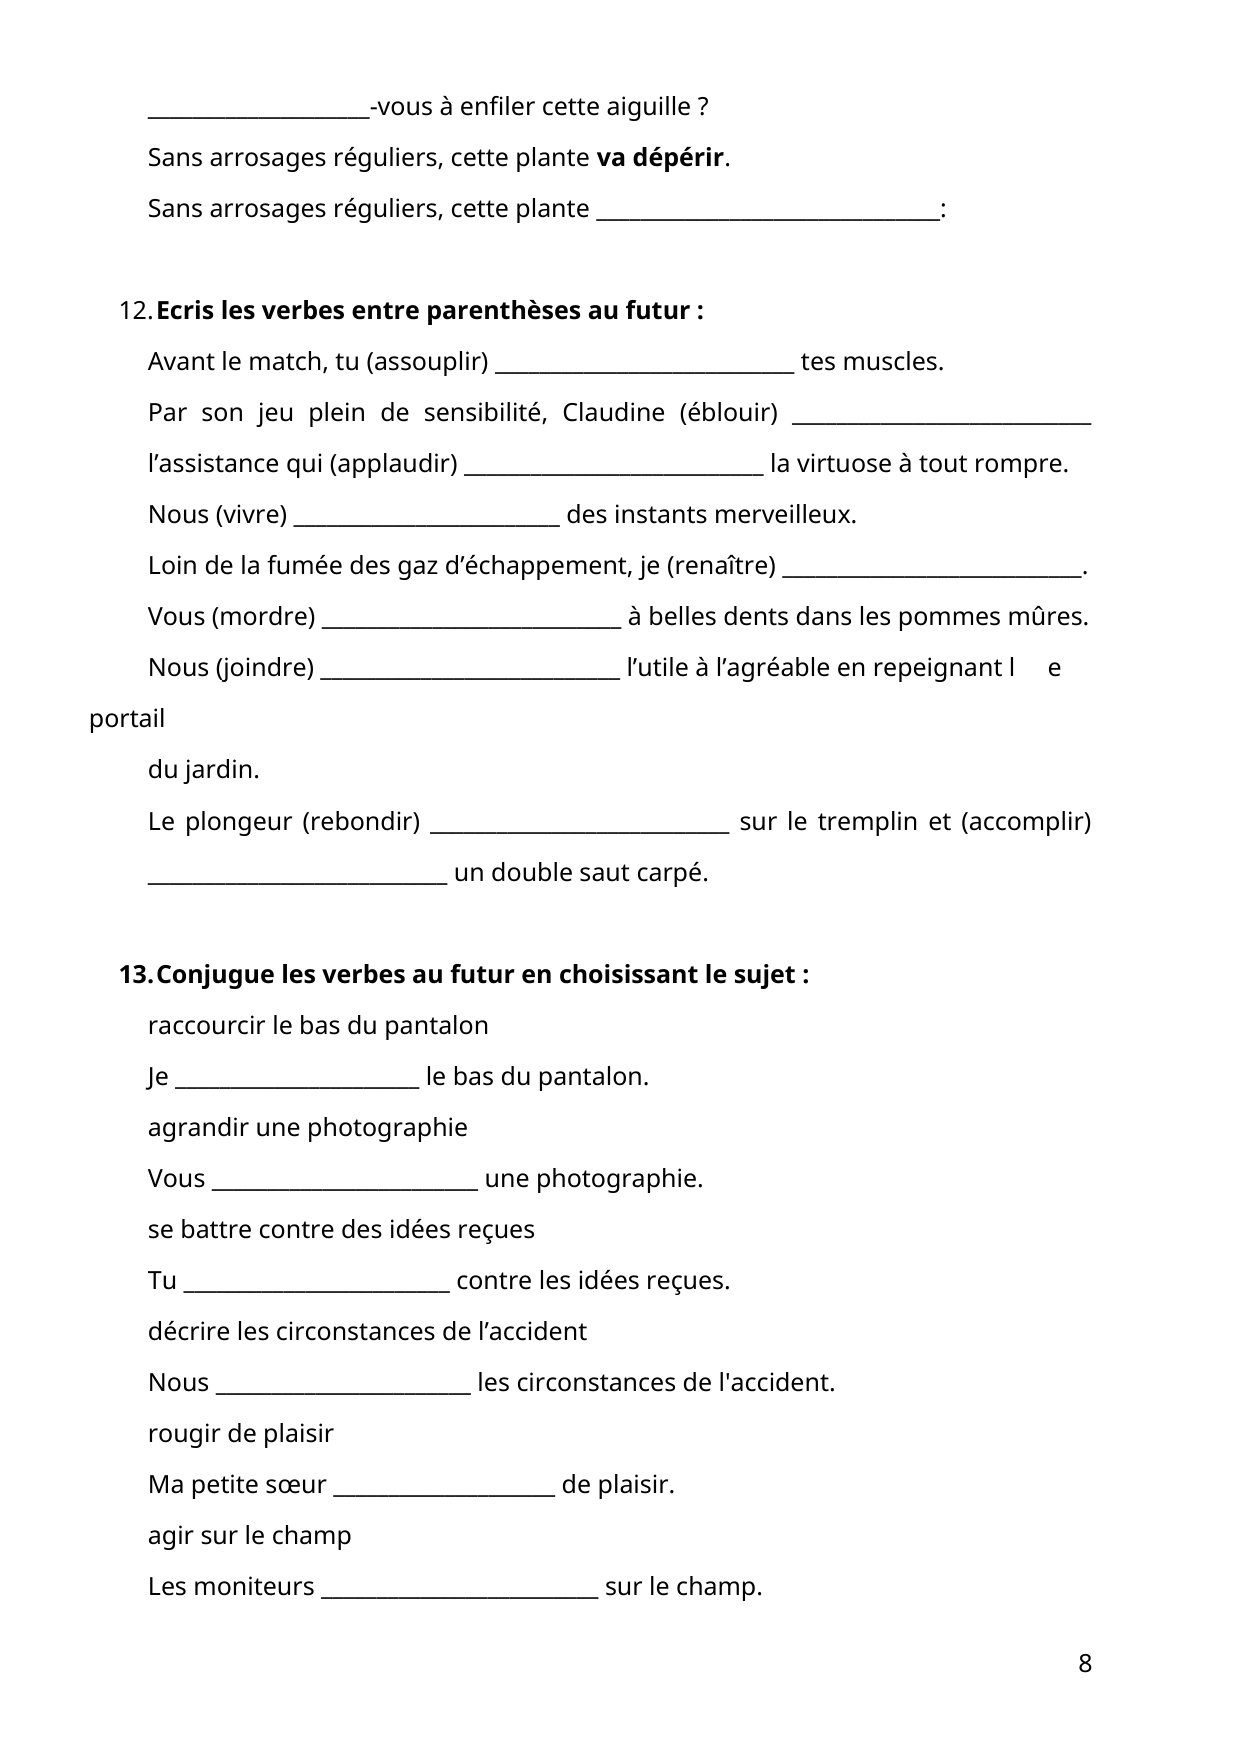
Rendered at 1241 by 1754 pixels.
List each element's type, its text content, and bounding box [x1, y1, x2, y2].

list Avant le match, tu (assouplir) ___________________________ tes muscles. [89, 344, 1092, 378]
list raccourcir le bas du pantalon [89, 1007, 1092, 1041]
list se battre contre des idées reçues [89, 1212, 1092, 1246]
text ____________________-vous à enfiler cette aiguille ? [89, 89, 1092, 123]
list agir sur le champ [89, 1518, 1092, 1552]
list Le plongeur (rebondir) ___________________________ sur le tremplin et (accomplir) ___________________________ un double saut carpé. [148, 803, 1092, 888]
list agrandir une photographie [89, 1109, 1092, 1143]
list Ecris les verbes entre parenthèses au futur : [118, 293, 1092, 327]
list Nous (vivre) ________________________ des instants merveilleux. [89, 497, 1092, 531]
list rougir de plaisir [89, 1416, 1092, 1450]
list Par son jeu plein de sensibilité, Claudine (éblouir) ___________________________ l’assistance qui (applaudir) ___________________________ la virtuose à tout rompre. [148, 395, 1092, 480]
list Tu ________________________ contre les idées reçues. [89, 1263, 1092, 1297]
list Ma petite sœur ____________________ de plaisir. [89, 1467, 1092, 1501]
list Loin de la fumée des gaz d’échappement, je (renaître) ___________________________. [148, 548, 1092, 582]
list Nous _______________________ les circonstances de l'accident. [89, 1365, 1092, 1399]
list Les moniteurs _________________________ sur le champ. [89, 1569, 1092, 1603]
list Vous (mordre) ___________________________ à belles dents dans les pommes mûres. [148, 599, 1092, 633]
list Je ______________________ le bas du pantalon. [89, 1058, 1092, 1092]
text Sans arrosages réguliers, cette plante _______________________________: [89, 191, 1092, 225]
list du jardin. [89, 752, 1092, 786]
list décrire les circonstances de l’accident [89, 1314, 1092, 1348]
list Conjugue les verbes au futur en choisissant le sujet : [118, 956, 1092, 990]
list Vous ________________________ une photographie. [89, 1161, 1092, 1194]
text Sans arrosages réguliers, cette plante va dépérir. [89, 140, 1092, 174]
list Nous (joindre) ___________________________ l’utile à l’agréable en repeignant l e portail [89, 650, 1092, 735]
